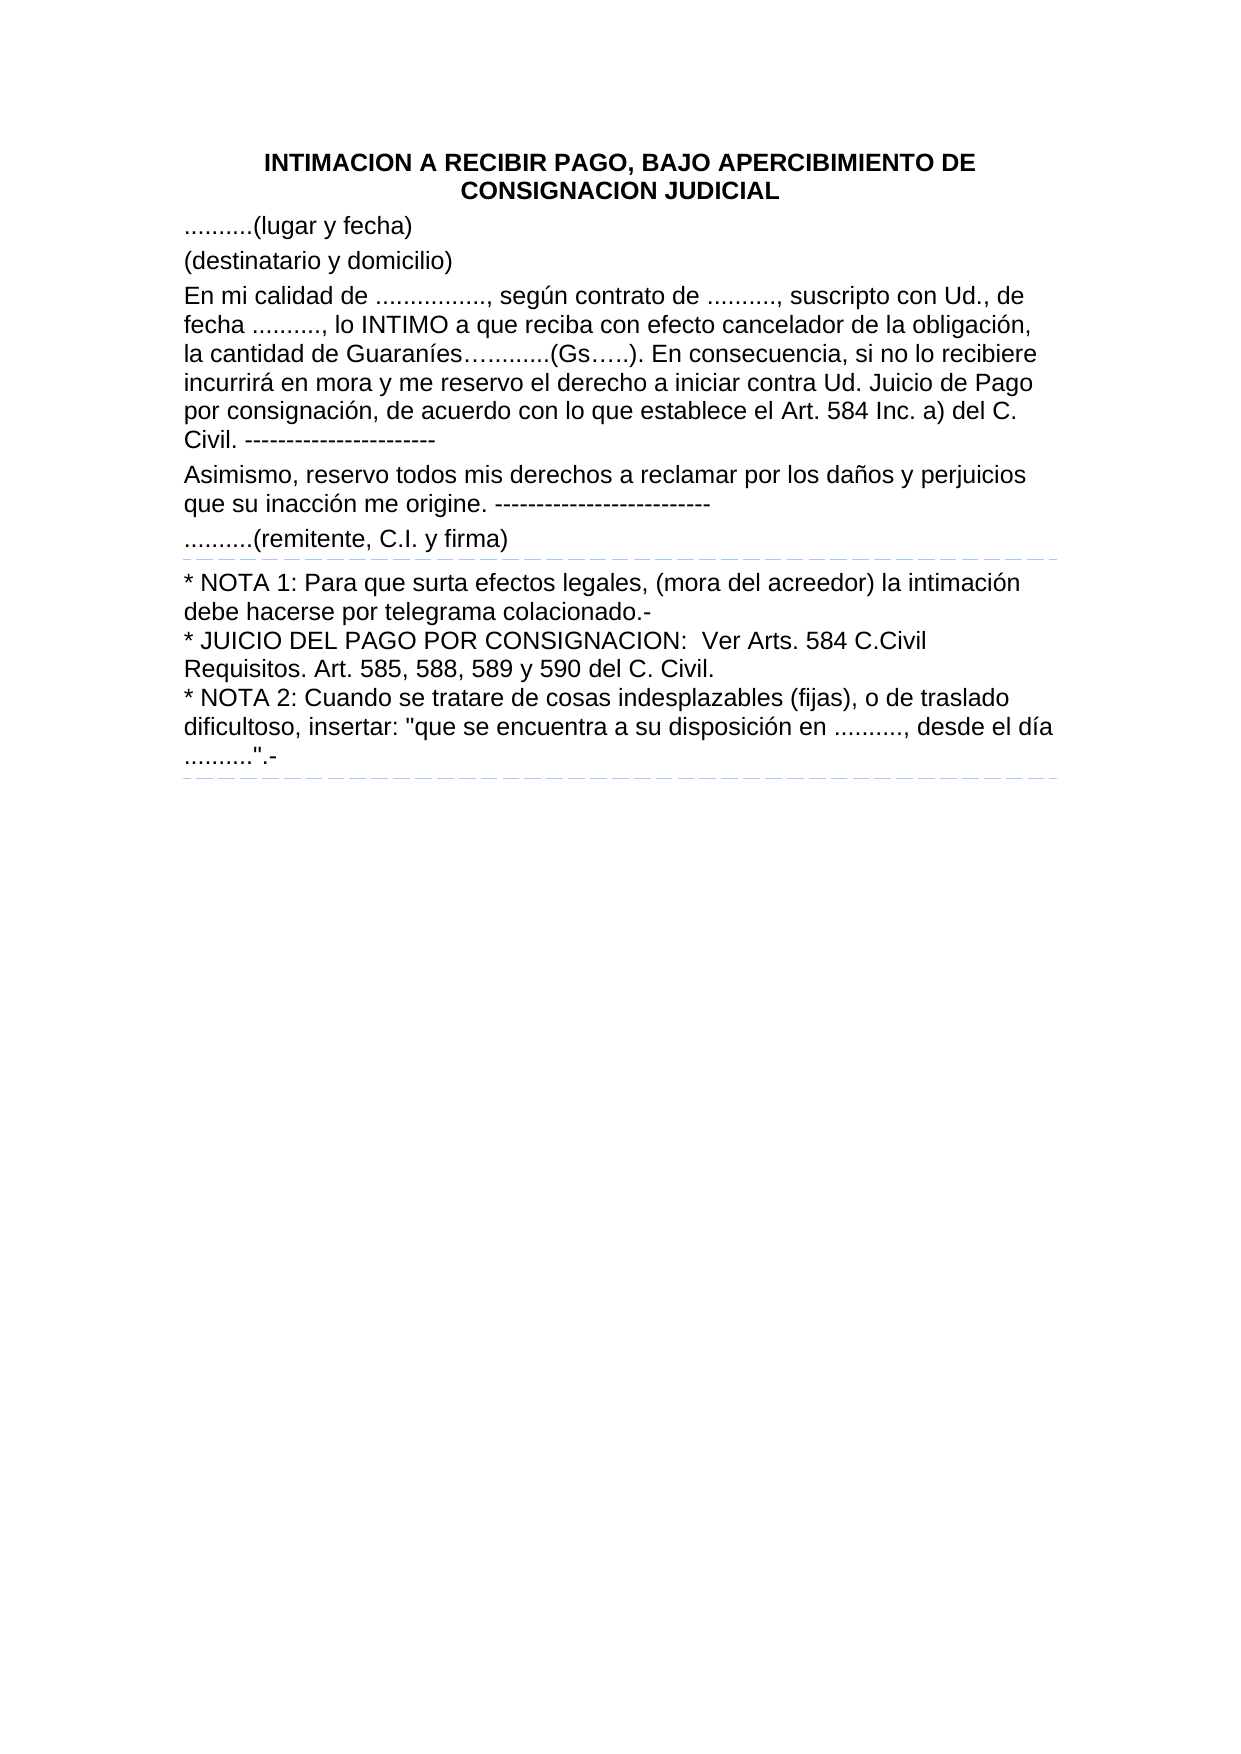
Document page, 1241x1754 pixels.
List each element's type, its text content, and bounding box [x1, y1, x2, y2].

table_cell ..........(lugar y fecha) (destinatario y domicilio) En mi calidad de ................, según contrato de .........., suscripto con Ud., de fecha .........., lo INTIMO a que reciba con efecto cancelador de la obligación, la cantidad de Guaraníes….........(Gs…..). En consecuencia, si no lo recibiere incurrirá en mora y me reservo el derecho a iniciar contra Ud. Juicio de Pago por consignación, de acuerdo con lo que establece el Art. 584 Inc. a) del C. Civil. ----------------------- Asimismo, reservo todos mis derechos a reclamar por los daños y perjuicios que su inacción me origine. -------------------------- ..........(remitente, C.I. y firma) * NOTA 1: Para que surta efectos legales, (mora del acreedor) la intimación debe hacerse por telegrama colacionado.- * JUICIO DEL PAGO POR CONSIGNACION: Ver Arts. 584 C.Civil Requisitos. Art. 585, 588, 589 y 590 del C. Civil. * NOTA 2: Cuando se tratare de cosas indesplazables (fijas), o de traslado dificultoso, insertar: "que se encuentra a su disposición en .........., desde el día ..........".- [177, 211, 1063, 789]
table_header INTIMACION A RECIBIR PAGO, BAJO APERCIBIMIENTO DE CONSIGNACION JUDICIAL [177, 148, 1063, 211]
